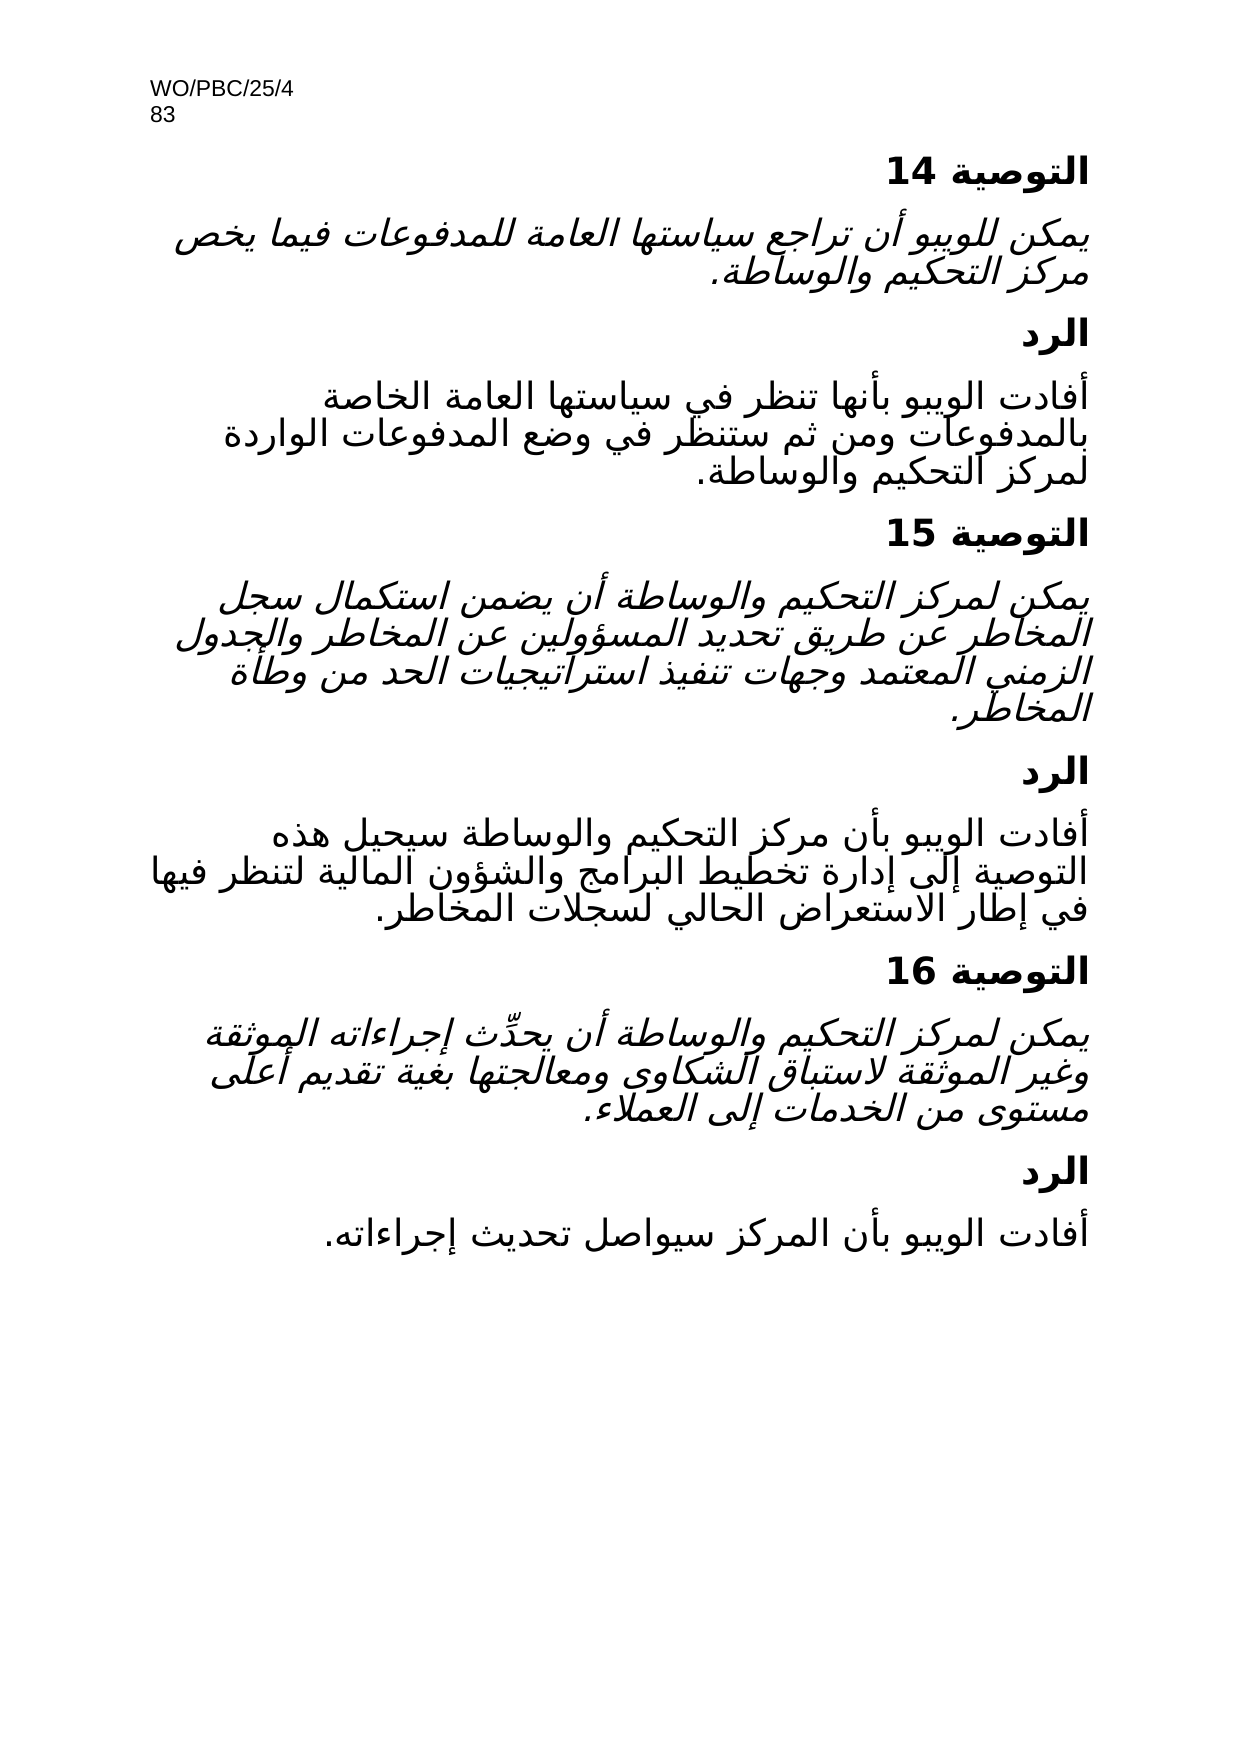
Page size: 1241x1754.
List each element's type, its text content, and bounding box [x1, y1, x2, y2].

text التوصية 15 [1038, 517, 1090, 554]
text التوصية 14 [150, 154, 1090, 192]
text أفادت الويبو بأن مركز التحكيم والوساطة سيحيل هذه التوصية إلى إدارة تخطيط البرامج والشؤون المالية لتنظر فيها في إطار الاستعراض الحالي لسجلات المخاطر. [150, 817, 1090, 929]
text التوصية 16 [150, 954, 1090, 992]
text أفادت الويبو بأنها تنظر في سياستها العامة الخاصة بالمدفوعات ومن ثم ستنظر في وضع المدفوعات الواردة لمركز التحكيم والوساطة. [150, 379, 1090, 492]
text الرد [150, 754, 1090, 792]
text الرد [150, 317, 1067, 354]
text التوصية 15 [150, 517, 1067, 554]
text أفادت الويبو بأن المركز سيواصل تحديث إجراءاته. [150, 1217, 813, 1254]
text يمكن لمركز التحكيم والوساطة أن يضمن استكمال سجل المخاطر عن طريق تحديد المسؤولين عن المخاطر والجدول الزمني المعتمد وجهات تنفيذ استراتيجيات الحد من وطأة المخاطر. [150, 579, 1090, 729]
text يمكن للويبو أن تراجع سياستها العامة للمدفوعات فيما يخص مركز التحكيم والوساطة. [150, 217, 1090, 292]
text أفادت الويبو بأن المركز سيواصل تحديث إجراءاته. [773, 1217, 969, 1254]
text الرد [1051, 317, 1090, 354]
text يمكن لمركز التحكيم والوساطة أن يحدِّث إجراءاته الموثقة وغير الموثقة لاستباق الشكاوى ومعالجتها بغية تقديم أعلى مستوى من الخدمات إلى العملاء. [150, 1017, 1090, 1129]
text الرد [150, 1154, 1090, 1192]
text أفادت الويبو بأن المركز سيواصل تحديث إجراءاته. [954, 1217, 1090, 1254]
